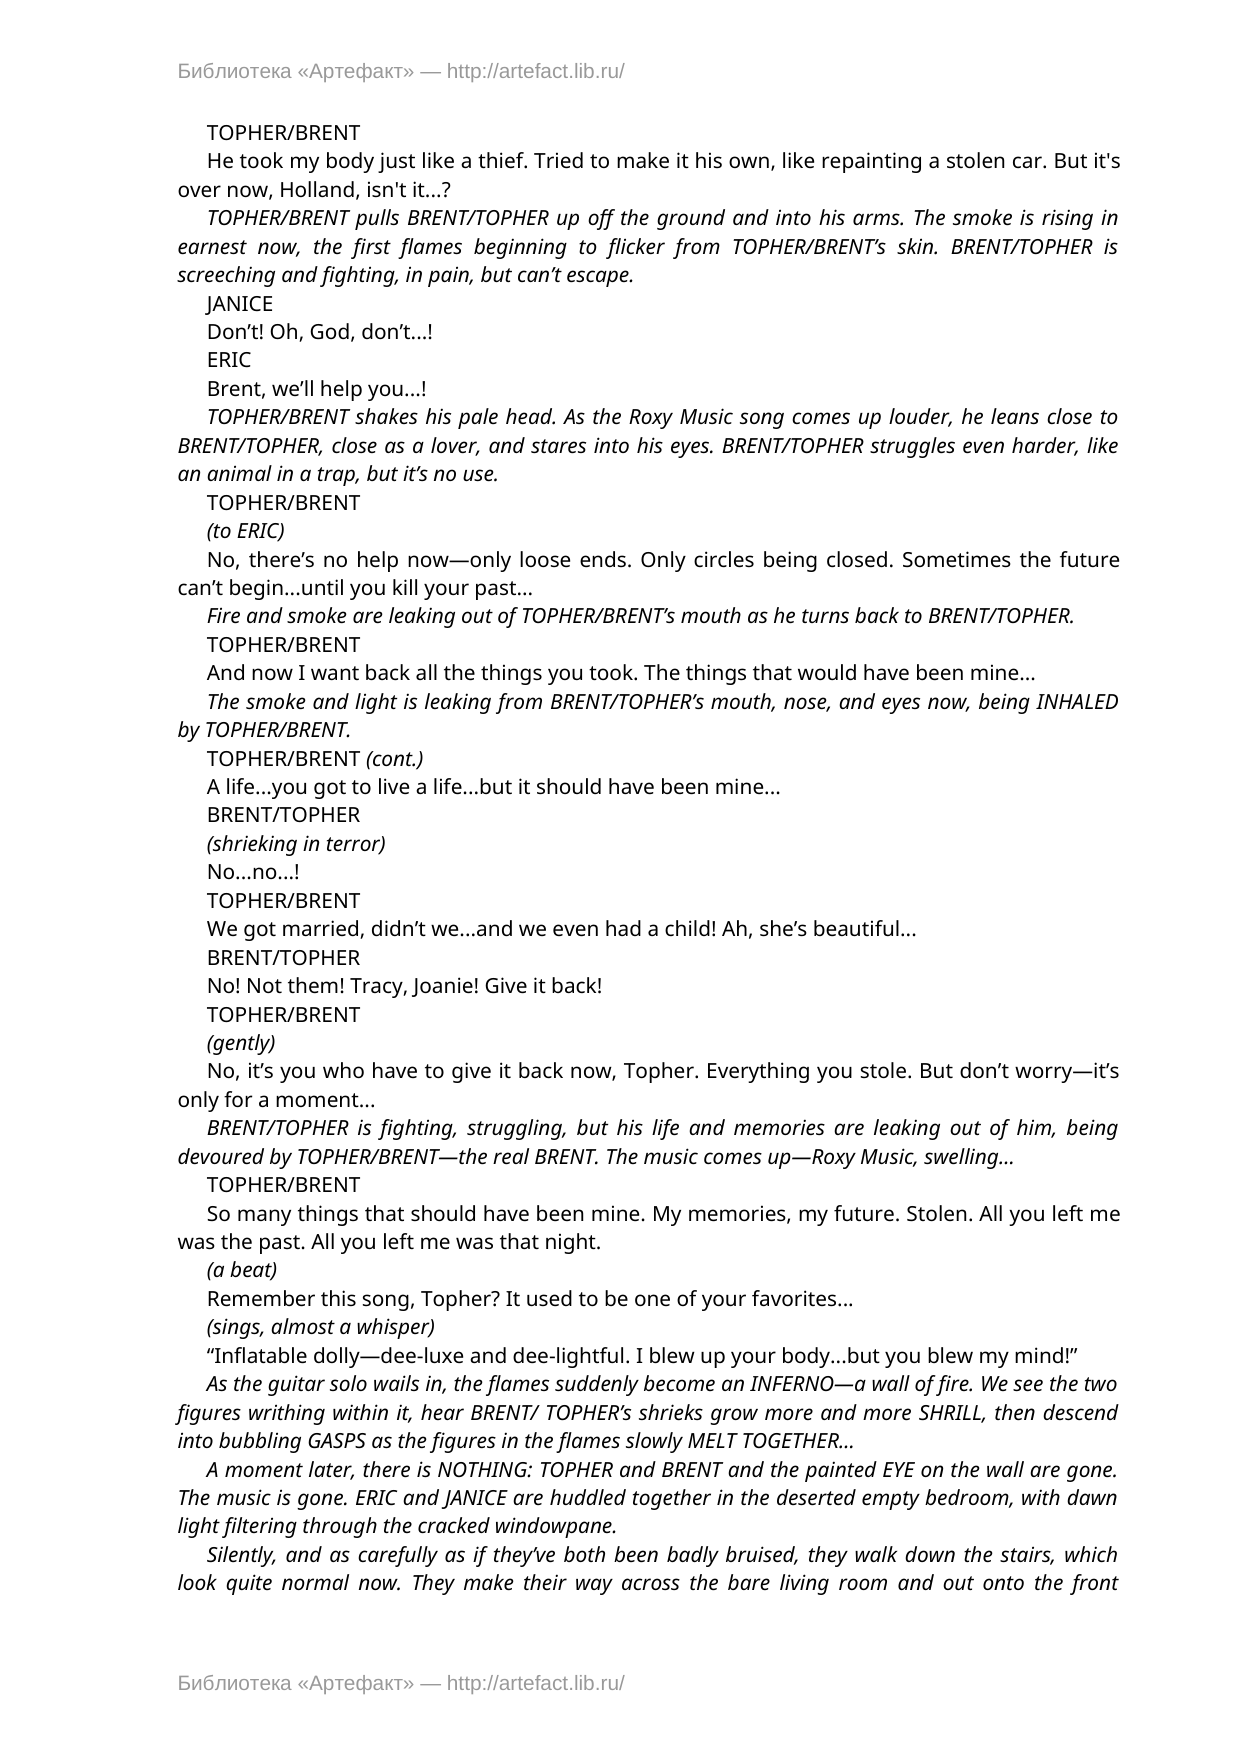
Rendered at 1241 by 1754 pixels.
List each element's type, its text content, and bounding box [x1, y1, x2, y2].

text No...no...! [177, 857, 1122, 886]
text He took my body just like a thief. Tried to make it his own, like repainting a stolen car. But it's over now, Holland, isn't it...? [177, 147, 1122, 203]
text BRENT/TOPHER [177, 943, 1122, 971]
text Brent, we’ll help you...! [177, 374, 1122, 402]
text TOPHER/BRENT [177, 1170, 1122, 1199]
text TOPHER/BRENT shakes his pale head. As the Roxy Music song comes up louder, he leans close to BRENT/TOPHER, close as a lover, and stares into his eyes. BRENT/TOPHER struggles even harder, like an animal in a trap, but it’s no use. [177, 402, 1122, 488]
text ERIC [177, 346, 1122, 374]
text TOPHER/BRENT [177, 488, 1122, 516]
text BRENT/TOPHER is fighting, struggling, but his life and memories are leaking out of him, being devoured by TOPHER/BRENT—the real BRENT. The music comes up—Roxy Music, swelling... [177, 1113, 1122, 1170]
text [177, 1540, 1122, 1597]
text The smoke and light is leaking from BRENT/TOPHER’s mouth, nose, and eyes now, being INHALED by TOPHER/BRENT. [177, 687, 1122, 744]
text A life...you got to live a life...but it should have been mine... [177, 772, 1122, 801]
text No! Not them! Tracy, Joanie! Give it back! [177, 971, 1122, 1000]
text TOPHER/BRENT [177, 1000, 1122, 1028]
text We got married, didn’t we...and we even had a child! Ah, she’s beautiful... [177, 914, 1122, 943]
text And now I want back all the things you took. The things that would have been mine... [177, 658, 1122, 687]
text (gently) [177, 1028, 1122, 1057]
text A moment later, there is NOTHING: TOPHER and BRENT and the painted EYE on the wall are gone. The music is gone. ERIC and JANICE are huddled together in the deserted empty bedroom, with dawn light filtering through the cracked windowpane. [177, 1455, 1122, 1540]
text TOPHER/BRENT [177, 886, 1122, 914]
text BRENT/TOPHER [177, 801, 1122, 829]
text TOPHER/BRENT [177, 630, 1122, 658]
text TOPHER/BRENT (cont.) [177, 744, 1122, 772]
text TOPHER/BRENT pulls BRENT/TOPHER up off the ground and into his arms. The smoke is rising in earnest now, the first flames beginning to flicker from TOPHER/BRENT’s skin. BRENT/TOPHER is screeching and fighting, in pain, but can’t escape. [177, 203, 1122, 289]
text So many things that should have been mine. My memories, my future. Stolen. All you left me was the past. All you left me was that night. [177, 1199, 1122, 1256]
text (to ERIC) [177, 516, 1122, 545]
text No, it’s you who have to give it back now, Topher. Everything you stole. But don’t worry—it’s only for a moment... [177, 1057, 1122, 1113]
text JANICE [177, 289, 1122, 317]
text Fire and smoke are leaking out of TOPHER/BRENT’s mouth as he turns back to BRENT/TOPHER. [177, 602, 1122, 630]
text (shrieking in terror) [177, 829, 1122, 857]
text No, there’s no help now—only loose ends. Only circles being closed. Sometimes the future can’t begin...until you kill your past... [177, 545, 1122, 602]
text TOPHER/BRENT [177, 118, 1122, 147]
text Don’t! Oh, God, don’t...! [177, 317, 1122, 346]
text Remember this song, Topher? It used to be one of your favorites... [177, 1284, 1122, 1312]
text (a beat) [177, 1256, 1122, 1284]
text (sings, almost a whisper) [177, 1312, 1122, 1341]
text “Inflatable dolly—dee-luxe and dee-lightful. I blew up your body...but you blew my mind!” [177, 1341, 1122, 1369]
text As the guitar solo wails in, the flames suddenly become an INFERNO—a wall of fire. We see the two figures writhing within it, hear BRENT/ TOPHER’s shrieks grow more and more SHRILL, then descend into bubbling GASPS as the figures in the flames slowly MELT TOGETHER... [177, 1369, 1122, 1455]
